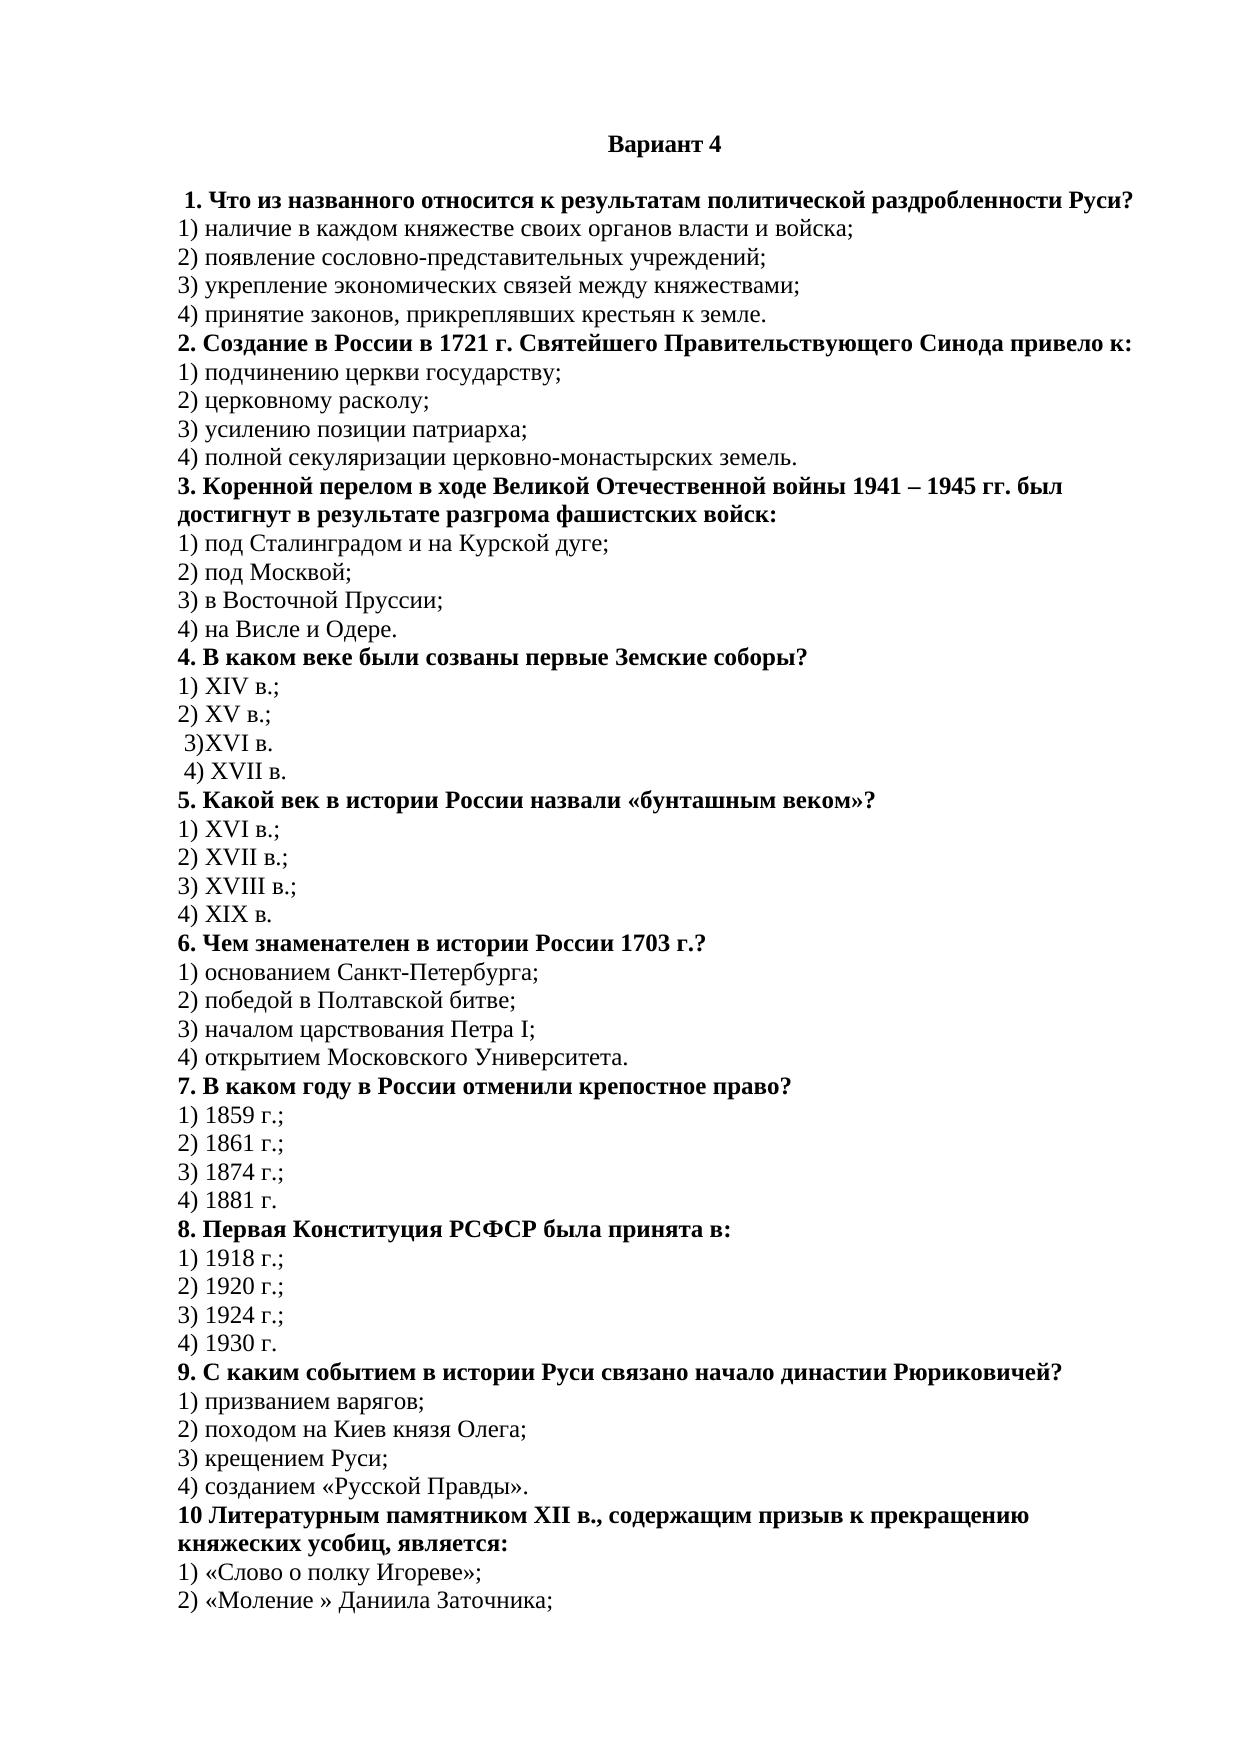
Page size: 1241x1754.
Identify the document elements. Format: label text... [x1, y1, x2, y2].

list укрепление экономических связей между княжествами; [177, 271, 1141, 300]
text 7. В каком году в России отменили крепостное право? [177, 1072, 1141, 1100]
list XVIII в.; [177, 872, 1141, 900]
list полной секуляризации церковно-монастырских земель. [177, 443, 1141, 471]
list 1881 г. [177, 1186, 1141, 1214]
list усилению позиции патриарха; [177, 414, 1141, 443]
list основанием Санкт-Петербурга; [177, 957, 1141, 986]
list XIV в.; [177, 671, 1141, 700]
text 8. Первая Конституция РСФСР была принята в: [177, 1214, 1141, 1243]
list на Висле и Одере. [177, 614, 1141, 643]
text 3. Коренной перелом в ходе Великой Отечественной войны 1941 – 1945 гг. был достигнут в результате разгрома фашистских войск: [177, 471, 1089, 528]
text 2. Создание в России в 1721 г. Святейшего Правительствующего Синода привело к: [177, 329, 1141, 357]
list 1918 г.; [177, 1243, 1141, 1272]
text 5. Какой век в истории России назвали «бунташным веком»? [177, 786, 1141, 814]
text 1. Что из названного относится к результатам политической раздробленности Руси? [183, 186, 1141, 214]
list «Моление » Даниила Заточника; [177, 1586, 1141, 1615]
list под Сталинградом и на Курской дуге; [177, 528, 1141, 557]
list созданием «Русской Правды». [177, 1472, 1141, 1501]
list походом на Киев князя Олега; [177, 1415, 1141, 1443]
text 4. В каком веке были созваны первые Земские соборы? [177, 643, 1141, 671]
list появление сословно-представительных учреждений; [177, 243, 1141, 271]
text 10 Литературным памятником XII в., содержащим призыв к прекращению княжеских усобиц, является: [177, 1501, 1037, 1558]
list 1861 г.; [177, 1129, 1141, 1157]
list началом царствования Петра I; [177, 1014, 1141, 1043]
list принятие законов, прикреплявших крестьян к земле. [177, 300, 1141, 328]
list подчинению церкви государству; [177, 357, 1141, 386]
list XVI в.; [177, 814, 1141, 843]
list XV в.; [177, 700, 1141, 728]
list победой в Полтавской битве; [177, 986, 1141, 1014]
list 1920 г.; [177, 1272, 1141, 1300]
list призванием варягов; [177, 1386, 1141, 1415]
list открытием Московского Университета. [177, 1043, 1141, 1071]
list «Слово о полку Игореве»; [177, 1558, 1141, 1586]
list под Москвой; [177, 557, 1141, 586]
list церковному расколу; [177, 386, 1141, 414]
list 1930 г. [177, 1329, 1141, 1357]
list 1859 г.; [177, 1100, 1141, 1129]
list наличие в каждом княжестве своих органов власти и войска; [177, 214, 1141, 243]
list XIX в. [177, 900, 1141, 929]
text 3) XVI в. 4) XVII в. [183, 728, 309, 785]
text 6. Чем знаменателен в истории России 1703 г.? [177, 929, 1141, 957]
text Вариант 4 [188, 129, 1141, 157]
list крещением Руси; [177, 1443, 1141, 1472]
list в Восточной Пруссии; [177, 586, 1141, 614]
list 1874 г.; [177, 1157, 1141, 1186]
list 1924 г.; [177, 1300, 1141, 1329]
text 9. С каким событием в истории Руси связано начало династии Рюриковичей? [177, 1358, 1141, 1386]
list XVII в.; [177, 843, 1141, 872]
